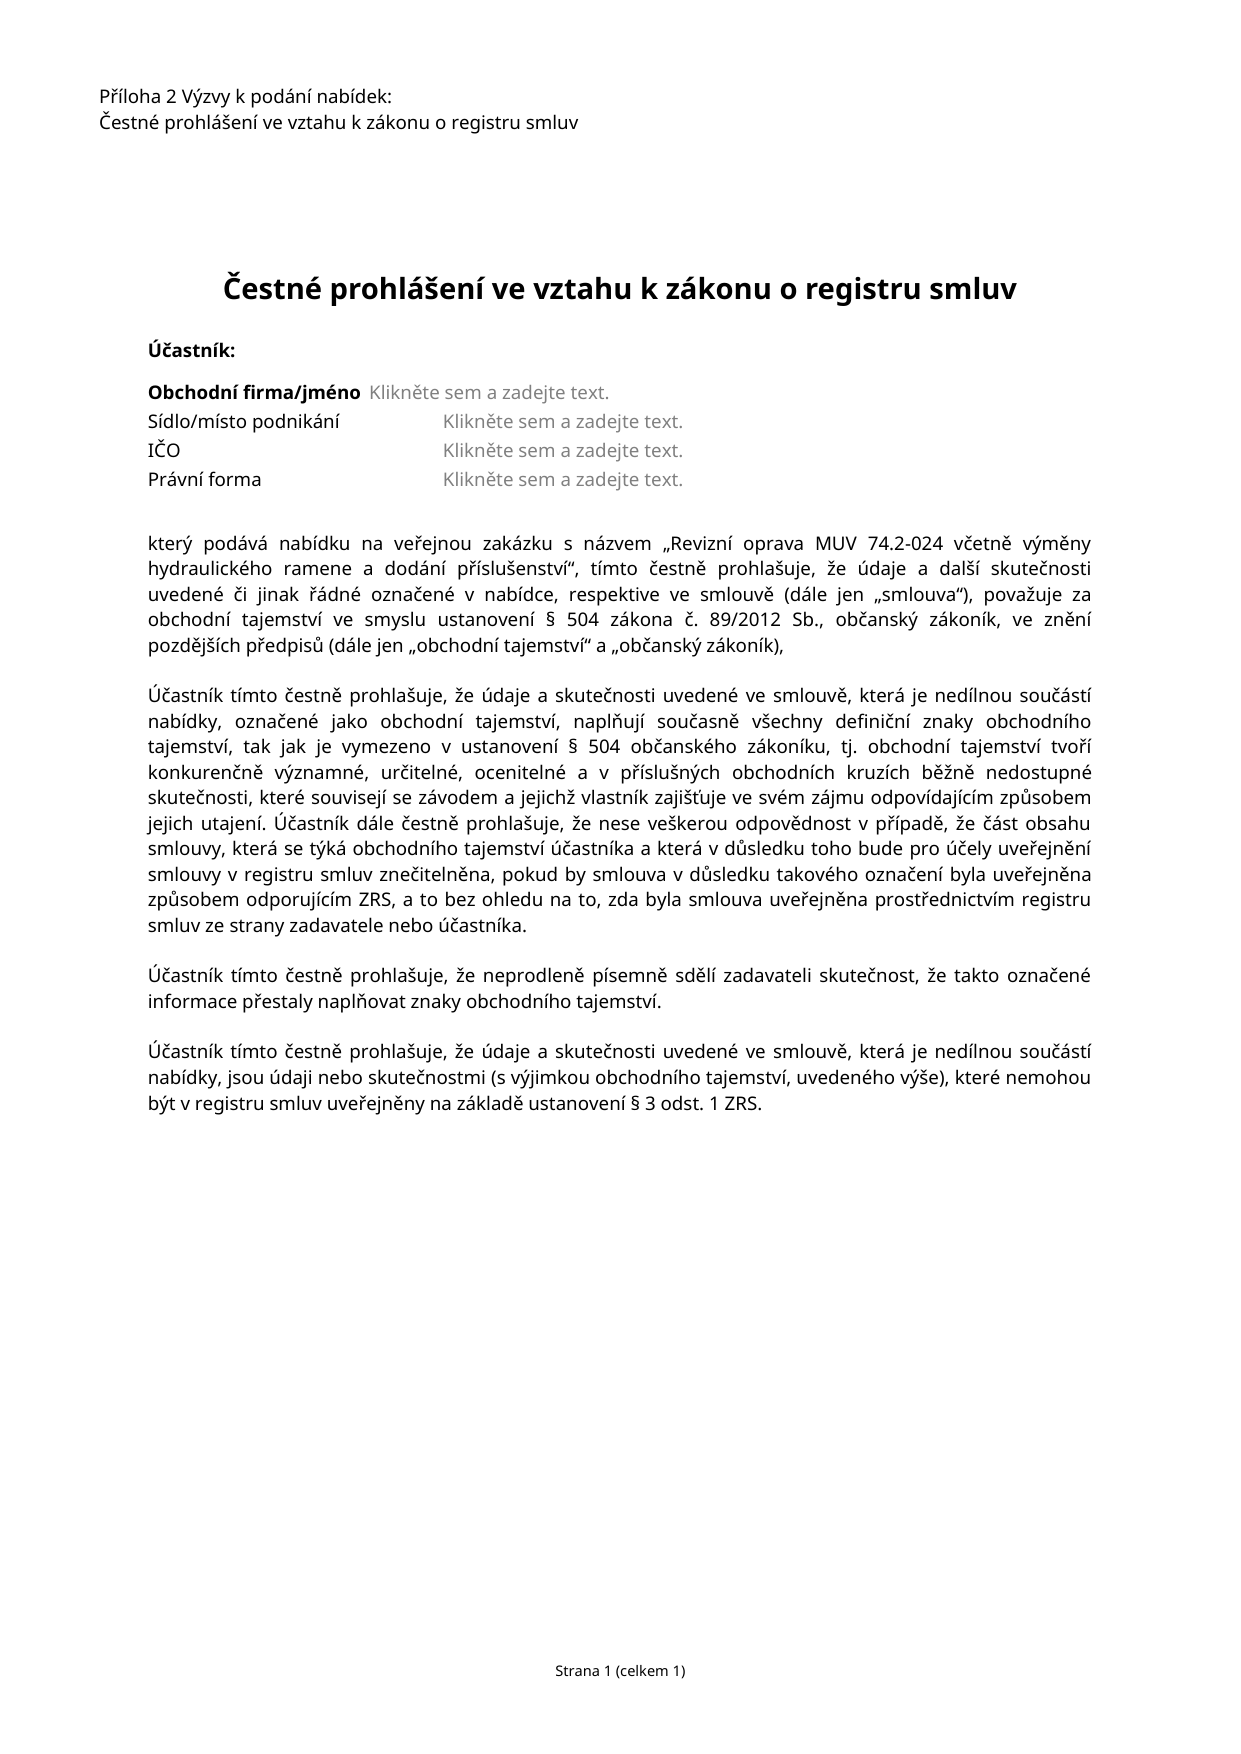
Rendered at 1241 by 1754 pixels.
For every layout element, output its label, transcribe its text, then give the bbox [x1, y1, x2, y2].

text Účastník tímto čestně prohlašuje, že údaje a skutečnosti uvedené ve smlouvě, která je nedílnou součástí nabídky, označené jako obchodní tajemství, naplňují současně všechny definiční znaky obchodního tajemství, tak jak je vymezeno v ustanovení § 504 občanského zákoníku, tj. obchodní tajemství tvoří konkurenčně významné, určitelné, ocenitelné a v příslušných obchodních kruzích běžně nedostupné skutečnosti, které souvisejí se závodem a jejichž vlastník zajišťuje ve svém zájmu odpovídajícím způsobem jejich utajení. Účastník dále čestně prohlašuje, že nese veškerou odpovědnost v případě, že část obsahu smlouvy, která se týká obchodního tajemství účastníka a která v důsledku toho bude pro účely uveřejnění smlouvy v registru smluv znečitelněna, pokud by smlouva v důsledku takového označení byla uveřejněna způsobem odporujícím ZRS, a to bez ohledu na to, zda byla smlouva uveřejněna prostřednictvím registru smluv ze strany zadavatele nebo účastníka. [148, 683, 1093, 938]
text Sídlo/místo podnikání [148, 405, 1093, 434]
text Účastník tímto čestně prohlašuje, že neprodleně písemně sdělí zadavateli skutečnost, že takto označené informace přestaly naplňovat znaky obchodního tajemství. [148, 963, 1093, 1014]
title Čestné prohlášení ve vztahu k zákonu o registru smluv [148, 268, 1093, 308]
text Obchodní firma/jméno [148, 376, 1093, 405]
text IČO [148, 434, 1093, 463]
text Účastník tímto čestně prohlašuje, že údaje a skutečnosti uvedené ve smlouvě, která je nedílnou součástí nabídky, jsou údaji nebo skutečnostmi (s výjimkou obchodního tajemství, uvedeného výše), které nemohou být v registru smluv uveřejněny na základě ustanovení § 3 odst. 1 ZRS. [148, 1039, 1093, 1115]
text Účastník: [148, 333, 1093, 364]
text který podává nabídku na veřejnou zakázku s názvem „Revizní oprava MUV 74.2-024 včetně výměny hydraulického ramene a dodání příslušenství“, tímto čestně prohlašuje, že údaje a další skutečnosti uvedené či jinak řádné označené v nabídce, respektive ve smlouvě (dále jen „smlouva“), považuje za obchodní tajemství ve smyslu ustanovení § 504 zákona č. 89/2012 Sb., občanský zákoník, ve znění pozdějších předpisů (dále jen „obchodní tajemství“ a „občanský zákoník), [148, 530, 1093, 658]
text Právní forma [148, 463, 1093, 492]
